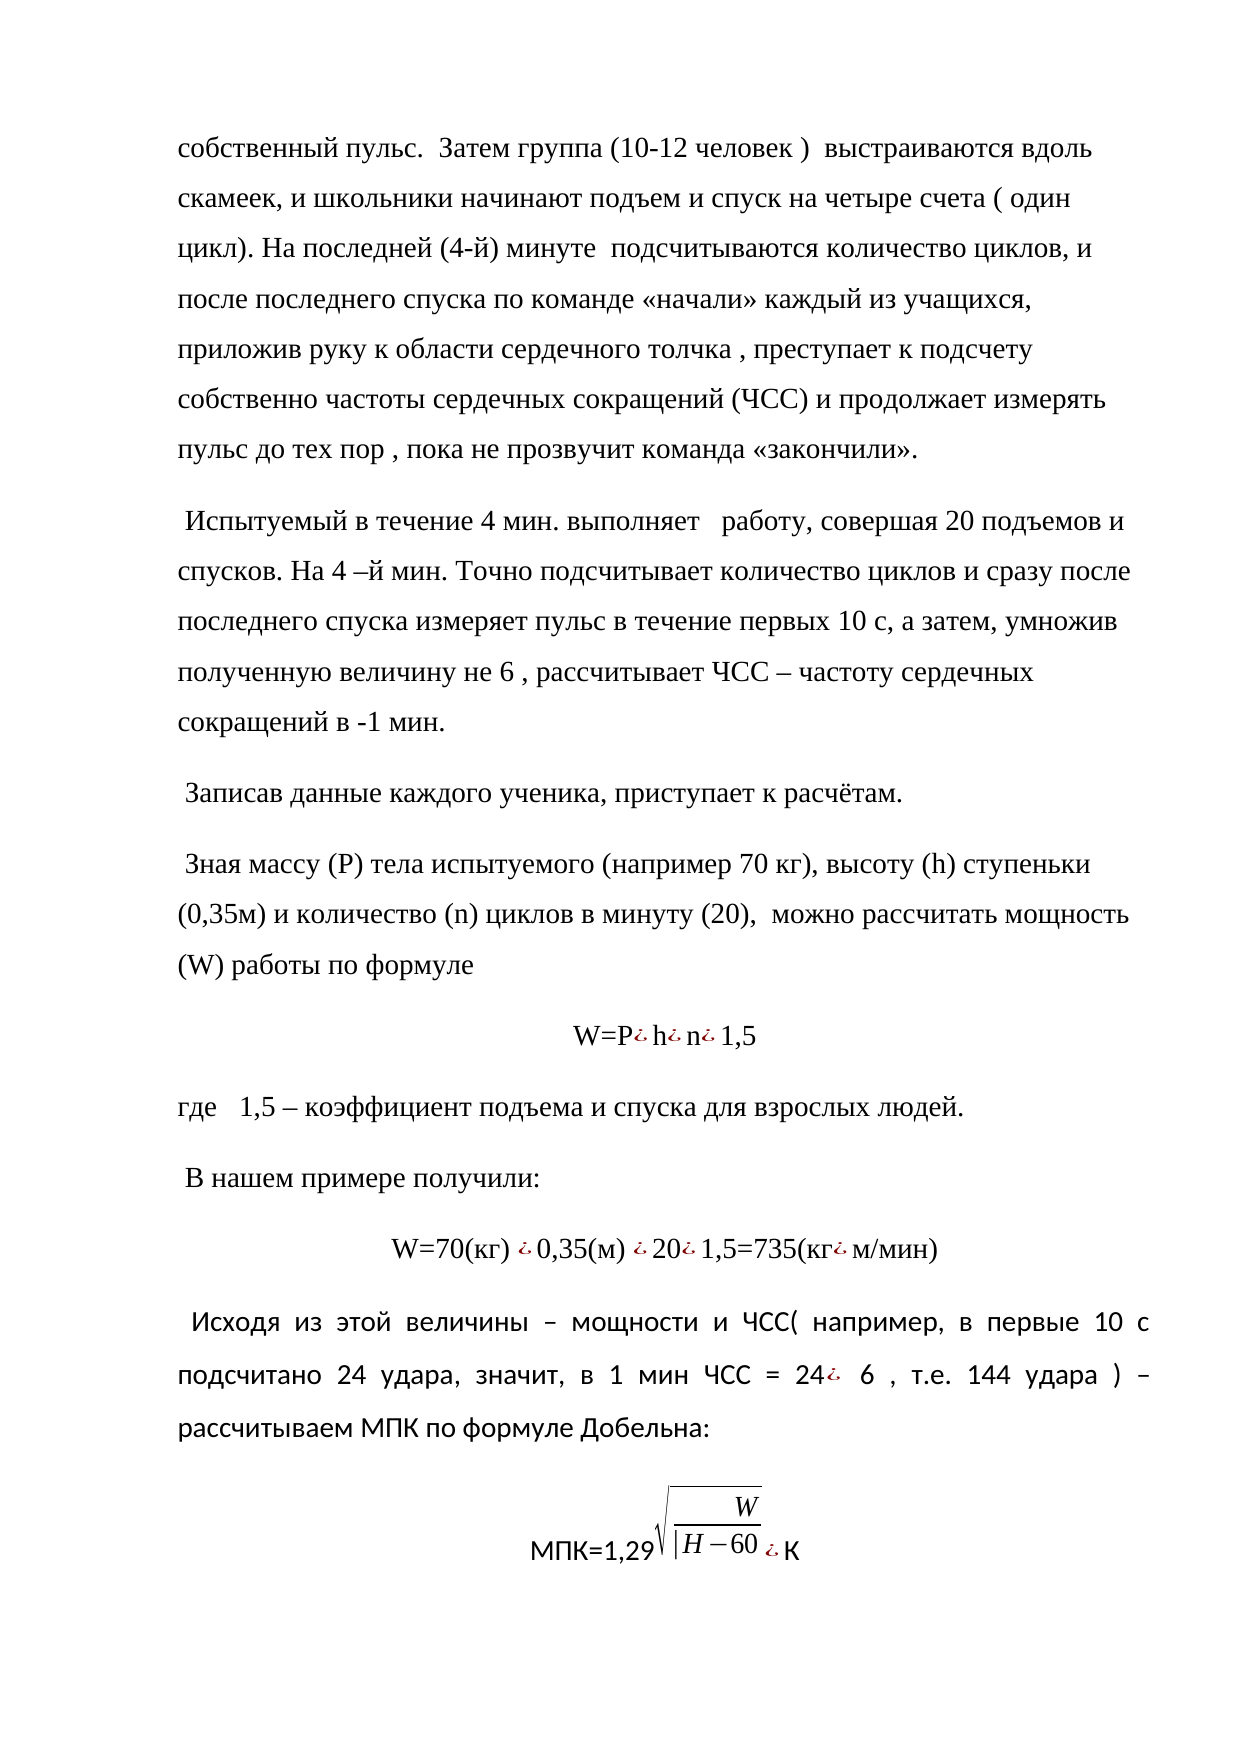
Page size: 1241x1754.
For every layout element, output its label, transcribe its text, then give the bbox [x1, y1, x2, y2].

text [177, 130, 1152, 465]
text Испытуемый в течение 4 мин. выполняет работу, совершая 20 подъемов и спусков. На 4 –й мин. Точно подсчитывает количество циклов и сразу после последнего спуска измеряет пульс в течение первых 10 с, а затем, умножив полученную величину не 6 , рассчитывает ЧСС – частоту сердечных сокращений в -1 мин. [177, 503, 1152, 738]
text В нашем примере получили: [177, 1160, 1152, 1194]
text где 1,5 – коэффициент подъема и спуска для взрослых людей. [177, 1089, 1152, 1123]
text W=70(кг) 0,35(м) 201,5=735(кгм/мин) [177, 1232, 1152, 1265]
text Зная массу (P) тела испытуемого (например 70 кг), высоту (h) ступеньки (0,35м) и количество (n) циклов в минуту (20), можно рассчитать мощность (W) работы по формуле [177, 846, 1152, 981]
text МПК=1,29К [177, 1484, 1152, 1568]
text Записав данные каждого ученика, приступает к расчётам. [177, 775, 1152, 809]
text Исходя из этой величины – мощности и ЧСС( например, в первые 10 с подсчитано 24 удара, значит, в 1 мин ЧСС = 24 6 , т.е. 144 удара ) – рассчитываем МПК по формуле Добельна: [177, 1303, 1152, 1445]
text W=Phn1,5 [177, 1018, 1152, 1052]
